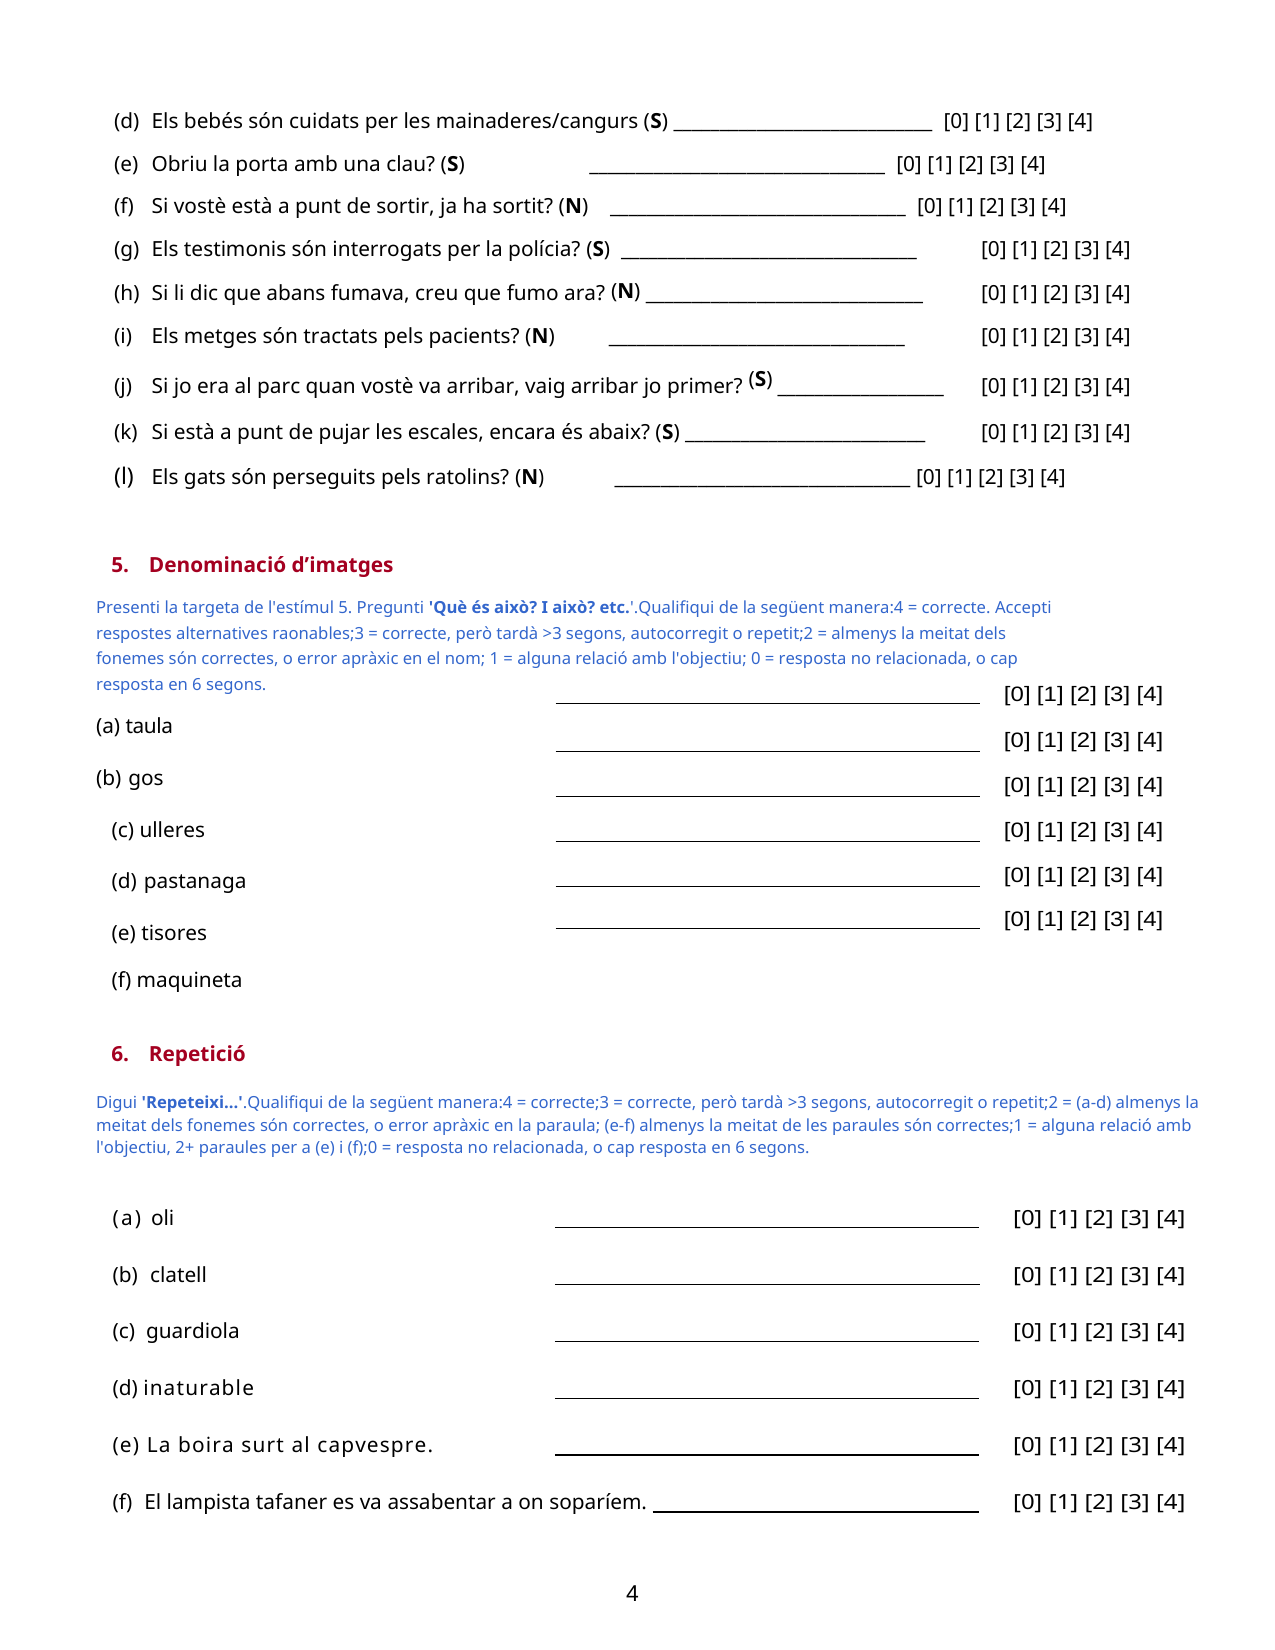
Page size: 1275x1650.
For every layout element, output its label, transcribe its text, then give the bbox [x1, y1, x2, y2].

list Obriu la porta amb una clau? (S) ________________________________ [0] [1] [2] [3] [4] [114, 149, 1233, 177]
text Presenti la targeta de l'estímul 5. Pregunti 'Què és això? I això? etc.'.Qualifiqui de la següent manera:4 = correcte. Accepti respostes alternatives raonables;3 = correcte, però tardà >3 segons, autocorregit o repetit;2 = almenys la meitat dels fonemes són correctes, o error apràxic en el nom; 1 = alguna relació amb l'objectiu; 0 = resposta no relacionada, o cap resposta en 6 segons. [96, 596, 1079, 695]
subtitle Repetició [111, 1042, 1233, 1066]
text Digui 'Repeteixi...'.Qualifiqui de la següent manera:4 = correcte;3 = correcte, però tardà >3 segons, autocorregit o repetit;2 = (a-d) almenys la meitat dels fonemes són correctes, o error apràxic en la paraula; (e-f) almenys la meitat de les paraules són correctes;1 = alguna relació amb l'objectiu, 2+ paraules per a (e) i (f);0 = resposta no relacionada, o cap resposta en 6 segons. [96, 1091, 1233, 1159]
text [0] [1] [2] [3] [4] [1013, 1373, 1233, 1402]
text (e) La boira surt al capvespre. (f) El lampista tafaner es va assabentar a on soparíem. [112, 1430, 984, 1516]
list Els bebés són cuidats per les mainaderes/cangurs (S) ____________________________ [0] [1] [2] [3] [4] [114, 106, 1233, 135]
text [0] [1] [2] [3] [4] [1013, 1260, 1233, 1288]
text (a) oli [112, 1203, 984, 1231]
text (b) clatell [112, 1260, 984, 1288]
text (e) tisores [111, 918, 1233, 946]
text (c) ulleres (d) pastanaga [111, 815, 280, 895]
text (a) taula (b) gos [96, 712, 202, 792]
list Els testimonis són interrogats per la polícia? (S) ________________________________ [0] [1] [2] [3] [4] [114, 234, 1233, 262]
subtitle Denominació d’imatges [111, 553, 1233, 578]
text [0] [1] [2] [3] [4] [1013, 1430, 1233, 1459]
text (f) maquineta [111, 966, 1233, 994]
list Si vostè està a punt de sortir, ja ha sortit? (N) ________________________________ [0] [1] [2] [3] [4] [114, 191, 1233, 220]
text (d) inaturable [112, 1373, 984, 1402]
text [0] [1] [2] [3] [4] [1013, 1487, 1233, 1516]
text [0] [1] [2] [3] [4] [1013, 1203, 1233, 1231]
list Si està a punt de pujar les escales, encara és abaix? (S) __________________________ [0] [1] [2] [3] [4] [114, 417, 1233, 446]
list Si jo era al parc quan vostè va arribar, vaig arribar jo primer? (S) __________________ [0] [1] [2] [3] [4] [114, 364, 1233, 399]
list Els gats són perseguits pels ratolins? (N) ________________________________ [0] [1] [2] [3] [4] [114, 460, 1233, 491]
list Els metges són tractats pels pacients? (N) ________________________________ [0] [1] [2] [3] [4] [114, 321, 1233, 350]
text [0] [1] [2] [3] [4] [1013, 1317, 1233, 1345]
text (c) guardiola [112, 1317, 984, 1345]
list Si li dic que abans fumava, creu que fumo ara? (N) ______________________________ [0] [1] [2] [3] [4] [114, 277, 1233, 306]
